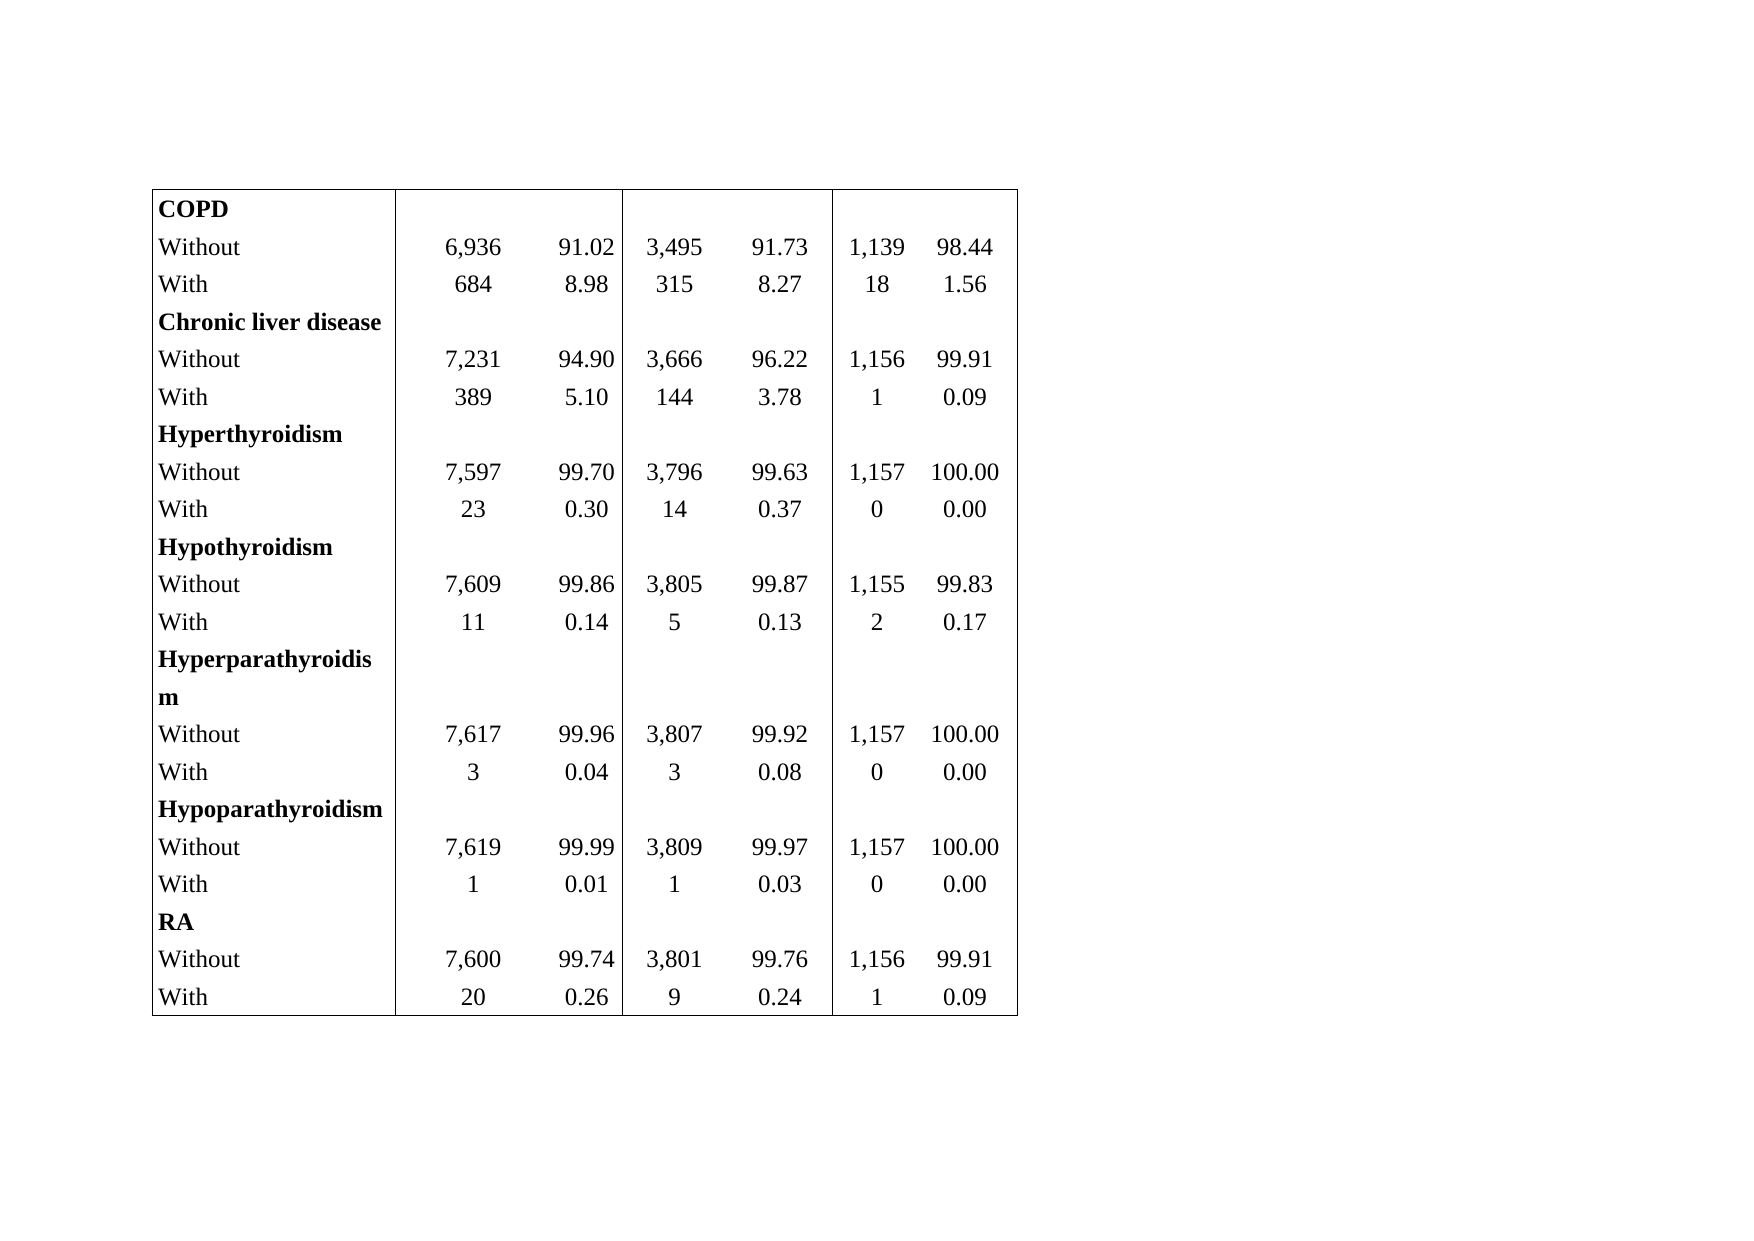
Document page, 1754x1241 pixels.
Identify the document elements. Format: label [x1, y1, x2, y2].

table_header [833, 190, 1017, 1015]
table_header [396, 190, 622, 1015]
table_header [623, 190, 832, 1015]
table_header [153, 190, 395, 1015]
